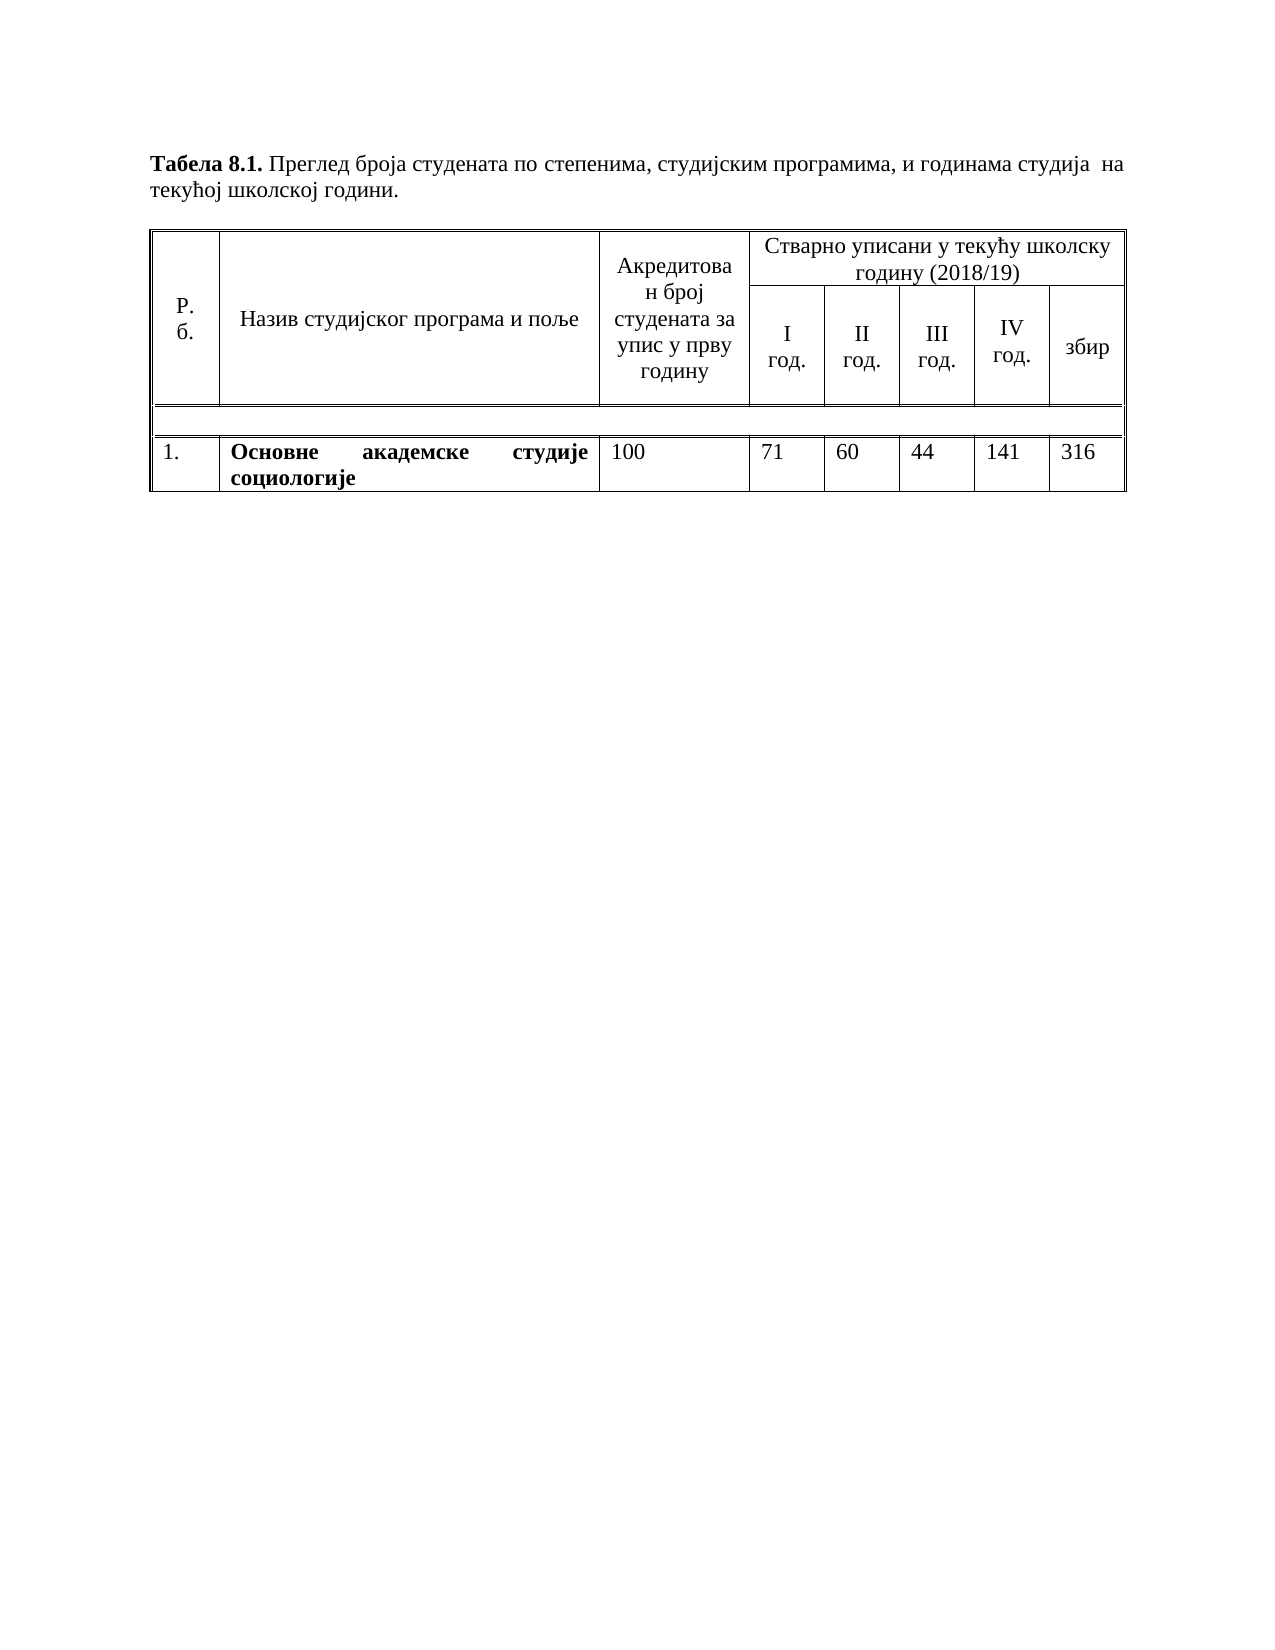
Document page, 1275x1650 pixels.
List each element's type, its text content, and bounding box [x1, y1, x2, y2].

table_header Назив студијског програма и поље [220, 232, 599, 404]
table_cell [151, 404, 1126, 435]
table_cell 316 [1050, 435, 1126, 491]
table_cell збир [1050, 286, 1124, 404]
table_cell 71 [750, 438, 824, 491]
table_cell II год. [825, 286, 899, 404]
table_cell 100 [600, 438, 749, 491]
table_cell 60 [825, 438, 899, 491]
table_header Стварно уписани у текућу школску годину (2018/19) [750, 232, 1124, 285]
table_cell III год. [900, 286, 974, 404]
table_header Р. б. [153, 232, 219, 404]
table_cell Основне академске студије социологије [220, 438, 599, 491]
table_cell IV год. [975, 286, 1049, 404]
table_header Акредитован број студената за упис у прву годину [600, 232, 749, 404]
table_cell 1. [151, 435, 219, 491]
table_cell I год. [750, 286, 824, 404]
text Табела 8.1. Преглед броја студената по степенима, студијским програмима, и годинама студија на текућој школској години. [150, 150, 1125, 203]
table_cell 141 [975, 438, 1049, 491]
table_cell 44 [900, 438, 974, 491]
